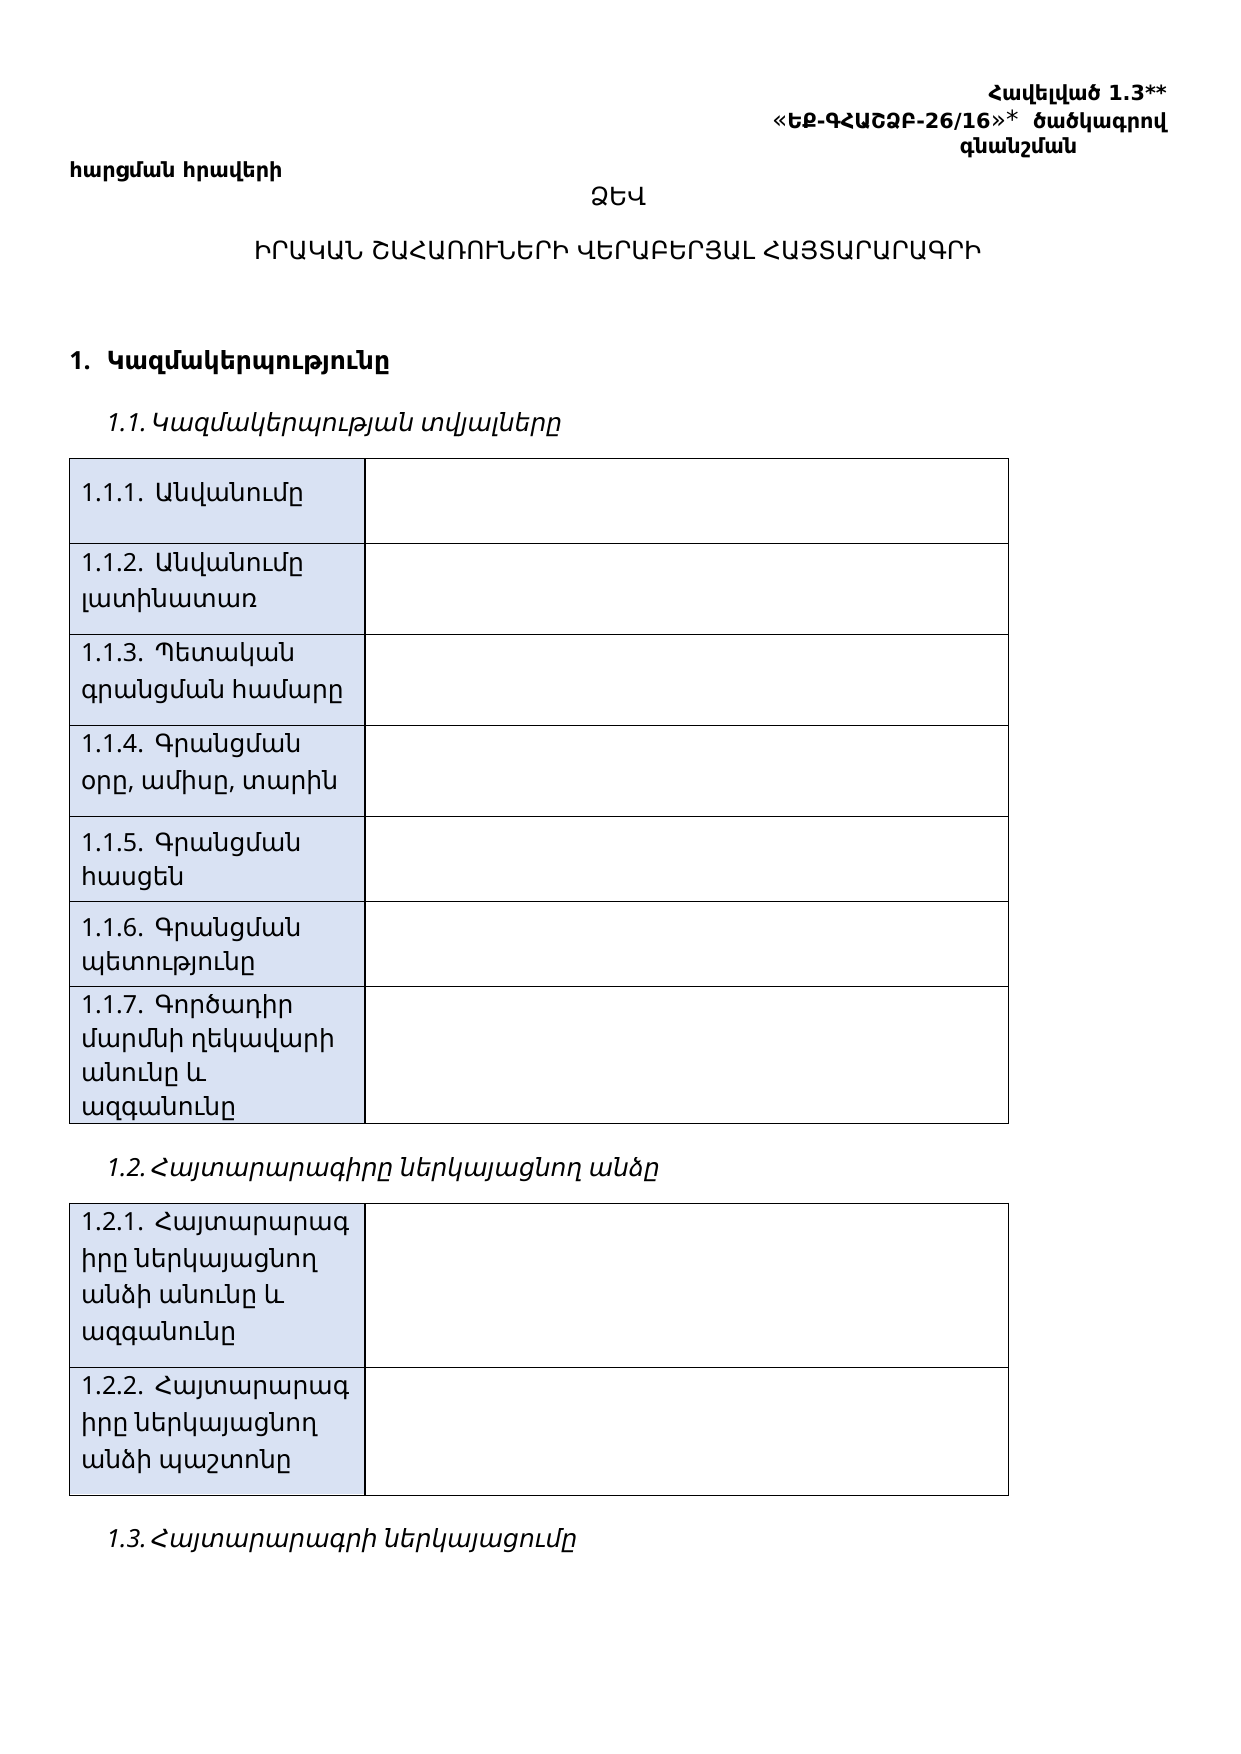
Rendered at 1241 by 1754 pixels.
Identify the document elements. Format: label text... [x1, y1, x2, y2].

list Հայտարարագրի ներկայացումը [106, 1521, 1167, 1555]
text «ԵՔ-ԳՀԱՇՁԲ-26/16»* ծածկագրով [69, 105, 1167, 134]
table_cell [366, 987, 1008, 1123]
list Հայտարարագիրը ներկայացնող անձը [106, 1149, 1167, 1183]
table_cell [366, 635, 1008, 725]
table_cell [366, 544, 1008, 634]
list Կազմակերպությունը [69, 343, 1167, 377]
table_header [366, 459, 1008, 543]
table_cell Գործադիր մարմնի ղեկավարի անունը և ազգանունը [70, 987, 364, 1123]
text գնանշման հարցման հրավերի [69, 134, 1167, 182]
subtitle Հավելված 1.3** [69, 81, 1167, 105]
table_cell Գրանցման պետությունը [70, 902, 364, 986]
table_cell [366, 726, 1008, 816]
table_cell [366, 902, 1008, 986]
table_cell Անվանումը լատինատառ [70, 544, 364, 634]
text ՁԵՎ [69, 182, 1167, 212]
table_cell Գրանցման հասցեն [70, 817, 364, 901]
table_header [366, 1204, 1008, 1367]
table_cell Գրանցման օրը, ամիսը, տարին [70, 726, 364, 816]
table_cell [366, 1368, 1008, 1494]
table_header Հայտարարագիրը ներկայացնող անձի անունը և ազգանունը [70, 1204, 364, 1367]
table_header Անվանումը [70, 459, 364, 543]
table_cell Պետական գրանցման համարը [70, 635, 364, 725]
text ԻՐԱԿԱՆ ՇԱՀԱՌՈՒՆԵՐԻ ՎԵՐԱԲԵՐՅԱԼ ՀԱՅՏԱՐԱՐԱԳՐԻ [69, 236, 1167, 265]
table_cell [366, 817, 1008, 901]
table_cell Հայտարարագիրը ներկայացնող անձի պաշտոնը [70, 1368, 364, 1494]
list Կազմակերպության տվյալները [106, 404, 1167, 439]
